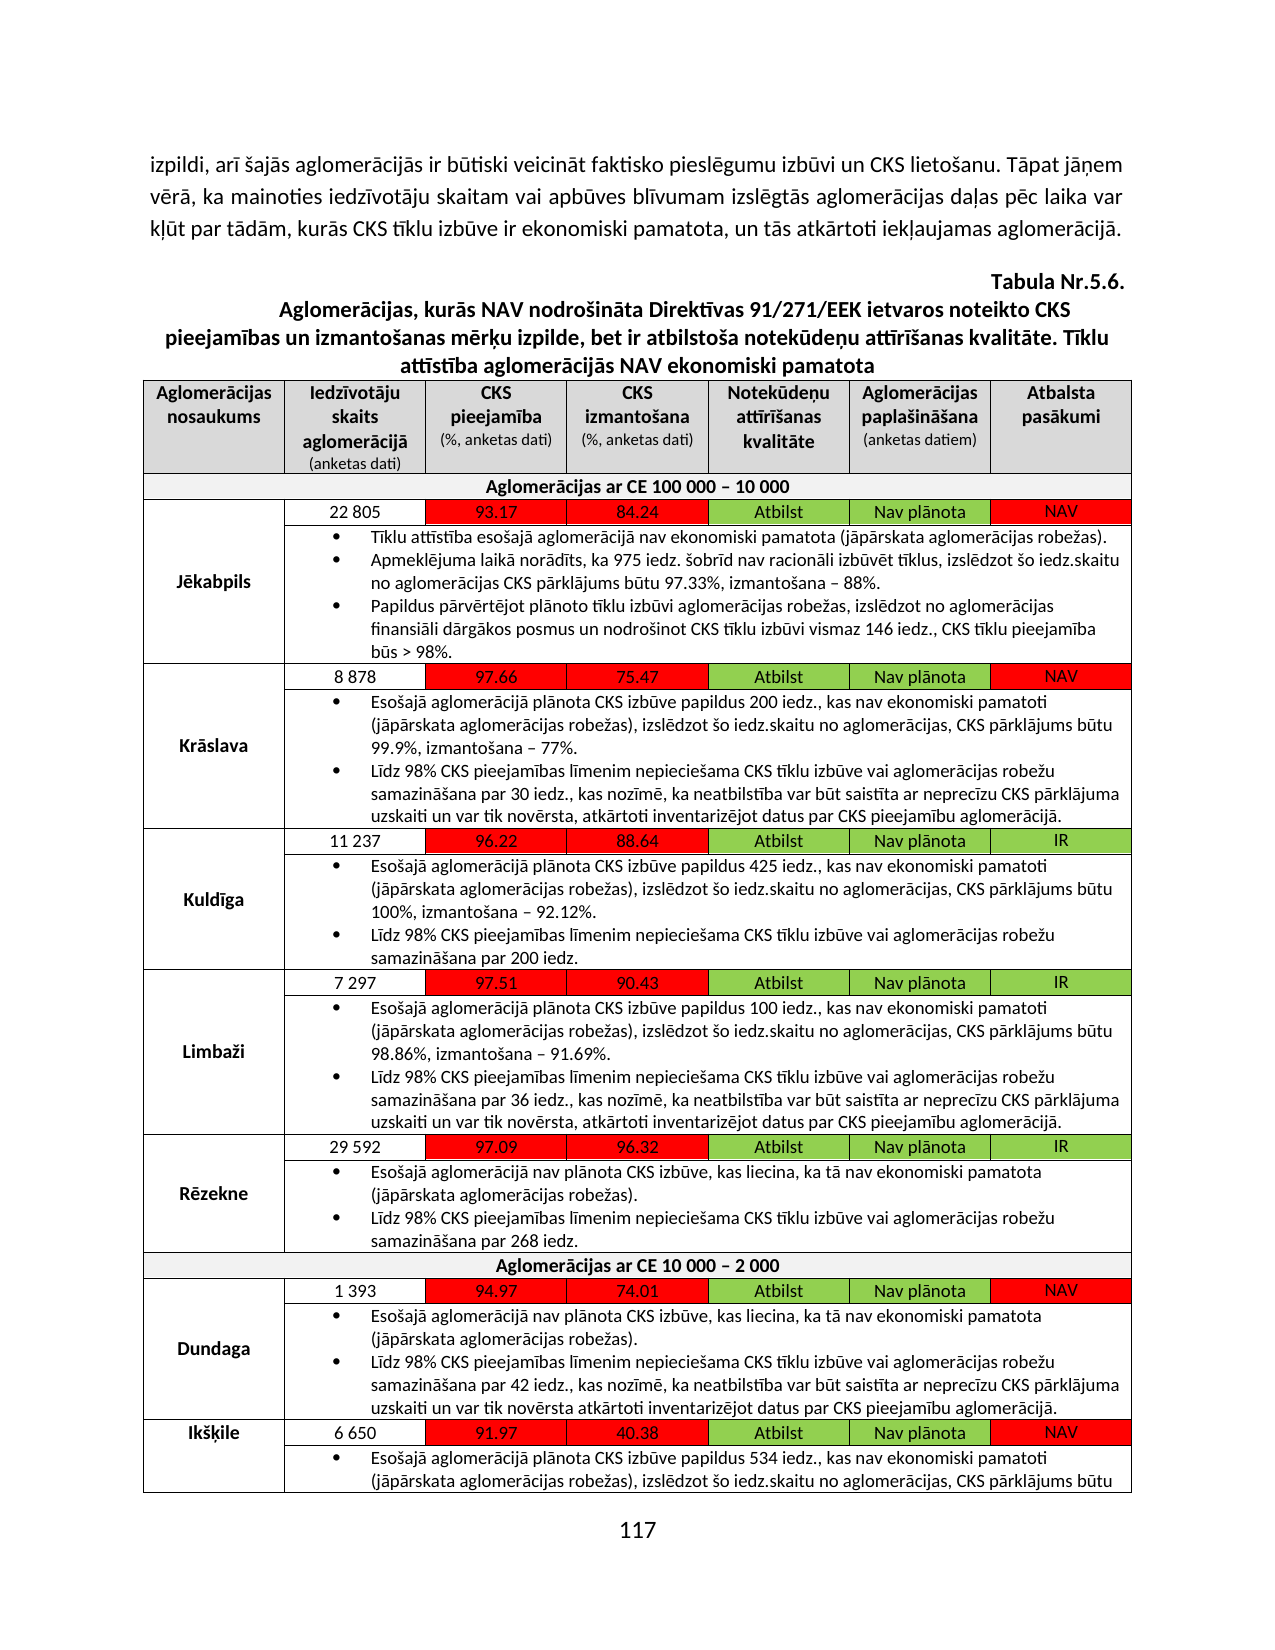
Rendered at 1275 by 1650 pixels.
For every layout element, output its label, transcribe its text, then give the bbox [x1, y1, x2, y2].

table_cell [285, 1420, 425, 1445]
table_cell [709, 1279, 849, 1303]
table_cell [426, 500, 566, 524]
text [150, 150, 1125, 242]
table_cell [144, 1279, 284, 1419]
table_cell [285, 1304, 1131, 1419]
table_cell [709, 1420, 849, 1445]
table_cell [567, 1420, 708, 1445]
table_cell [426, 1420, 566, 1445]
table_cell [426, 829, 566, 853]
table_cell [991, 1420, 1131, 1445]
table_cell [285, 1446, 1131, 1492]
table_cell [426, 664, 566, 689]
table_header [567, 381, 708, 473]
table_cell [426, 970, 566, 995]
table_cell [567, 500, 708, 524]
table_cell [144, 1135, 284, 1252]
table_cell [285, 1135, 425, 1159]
text Tabula Nr.5.6. [150, 267, 1125, 295]
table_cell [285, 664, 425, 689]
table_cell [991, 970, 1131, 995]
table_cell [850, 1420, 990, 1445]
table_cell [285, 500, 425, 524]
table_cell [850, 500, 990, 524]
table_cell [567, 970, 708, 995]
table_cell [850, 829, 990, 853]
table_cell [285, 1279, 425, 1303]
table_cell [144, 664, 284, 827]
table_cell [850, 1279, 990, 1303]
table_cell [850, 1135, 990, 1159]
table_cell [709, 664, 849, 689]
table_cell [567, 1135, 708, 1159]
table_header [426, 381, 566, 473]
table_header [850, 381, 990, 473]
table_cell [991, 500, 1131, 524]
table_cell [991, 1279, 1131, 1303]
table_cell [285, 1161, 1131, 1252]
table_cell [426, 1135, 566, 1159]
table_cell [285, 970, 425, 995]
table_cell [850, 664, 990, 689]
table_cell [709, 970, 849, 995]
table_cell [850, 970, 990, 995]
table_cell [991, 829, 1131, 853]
text Aglomerācijas, kurās NAV nodrošināta Direktīvas 91/271/EEK ietvaros noteikto CKS pieejamības un izmantošanas mērķu izpilde, bet ir atbilstoša notekūdeņu attīrīšanas kvalitāte. Tīklu attīstība aglomerācijās NAV ekonomiski pamatota [150, 295, 1125, 379]
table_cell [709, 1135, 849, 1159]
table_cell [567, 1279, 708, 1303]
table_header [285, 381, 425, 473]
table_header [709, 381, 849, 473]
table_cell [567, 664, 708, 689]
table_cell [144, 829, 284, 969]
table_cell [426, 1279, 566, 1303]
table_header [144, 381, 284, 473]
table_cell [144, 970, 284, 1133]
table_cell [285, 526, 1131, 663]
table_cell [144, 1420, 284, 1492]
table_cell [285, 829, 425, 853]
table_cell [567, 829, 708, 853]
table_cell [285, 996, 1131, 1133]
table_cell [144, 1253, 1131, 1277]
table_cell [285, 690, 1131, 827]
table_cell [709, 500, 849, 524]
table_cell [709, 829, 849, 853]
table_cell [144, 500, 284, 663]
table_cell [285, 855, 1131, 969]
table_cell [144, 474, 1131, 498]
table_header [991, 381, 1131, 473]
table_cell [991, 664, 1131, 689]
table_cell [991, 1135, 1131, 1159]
